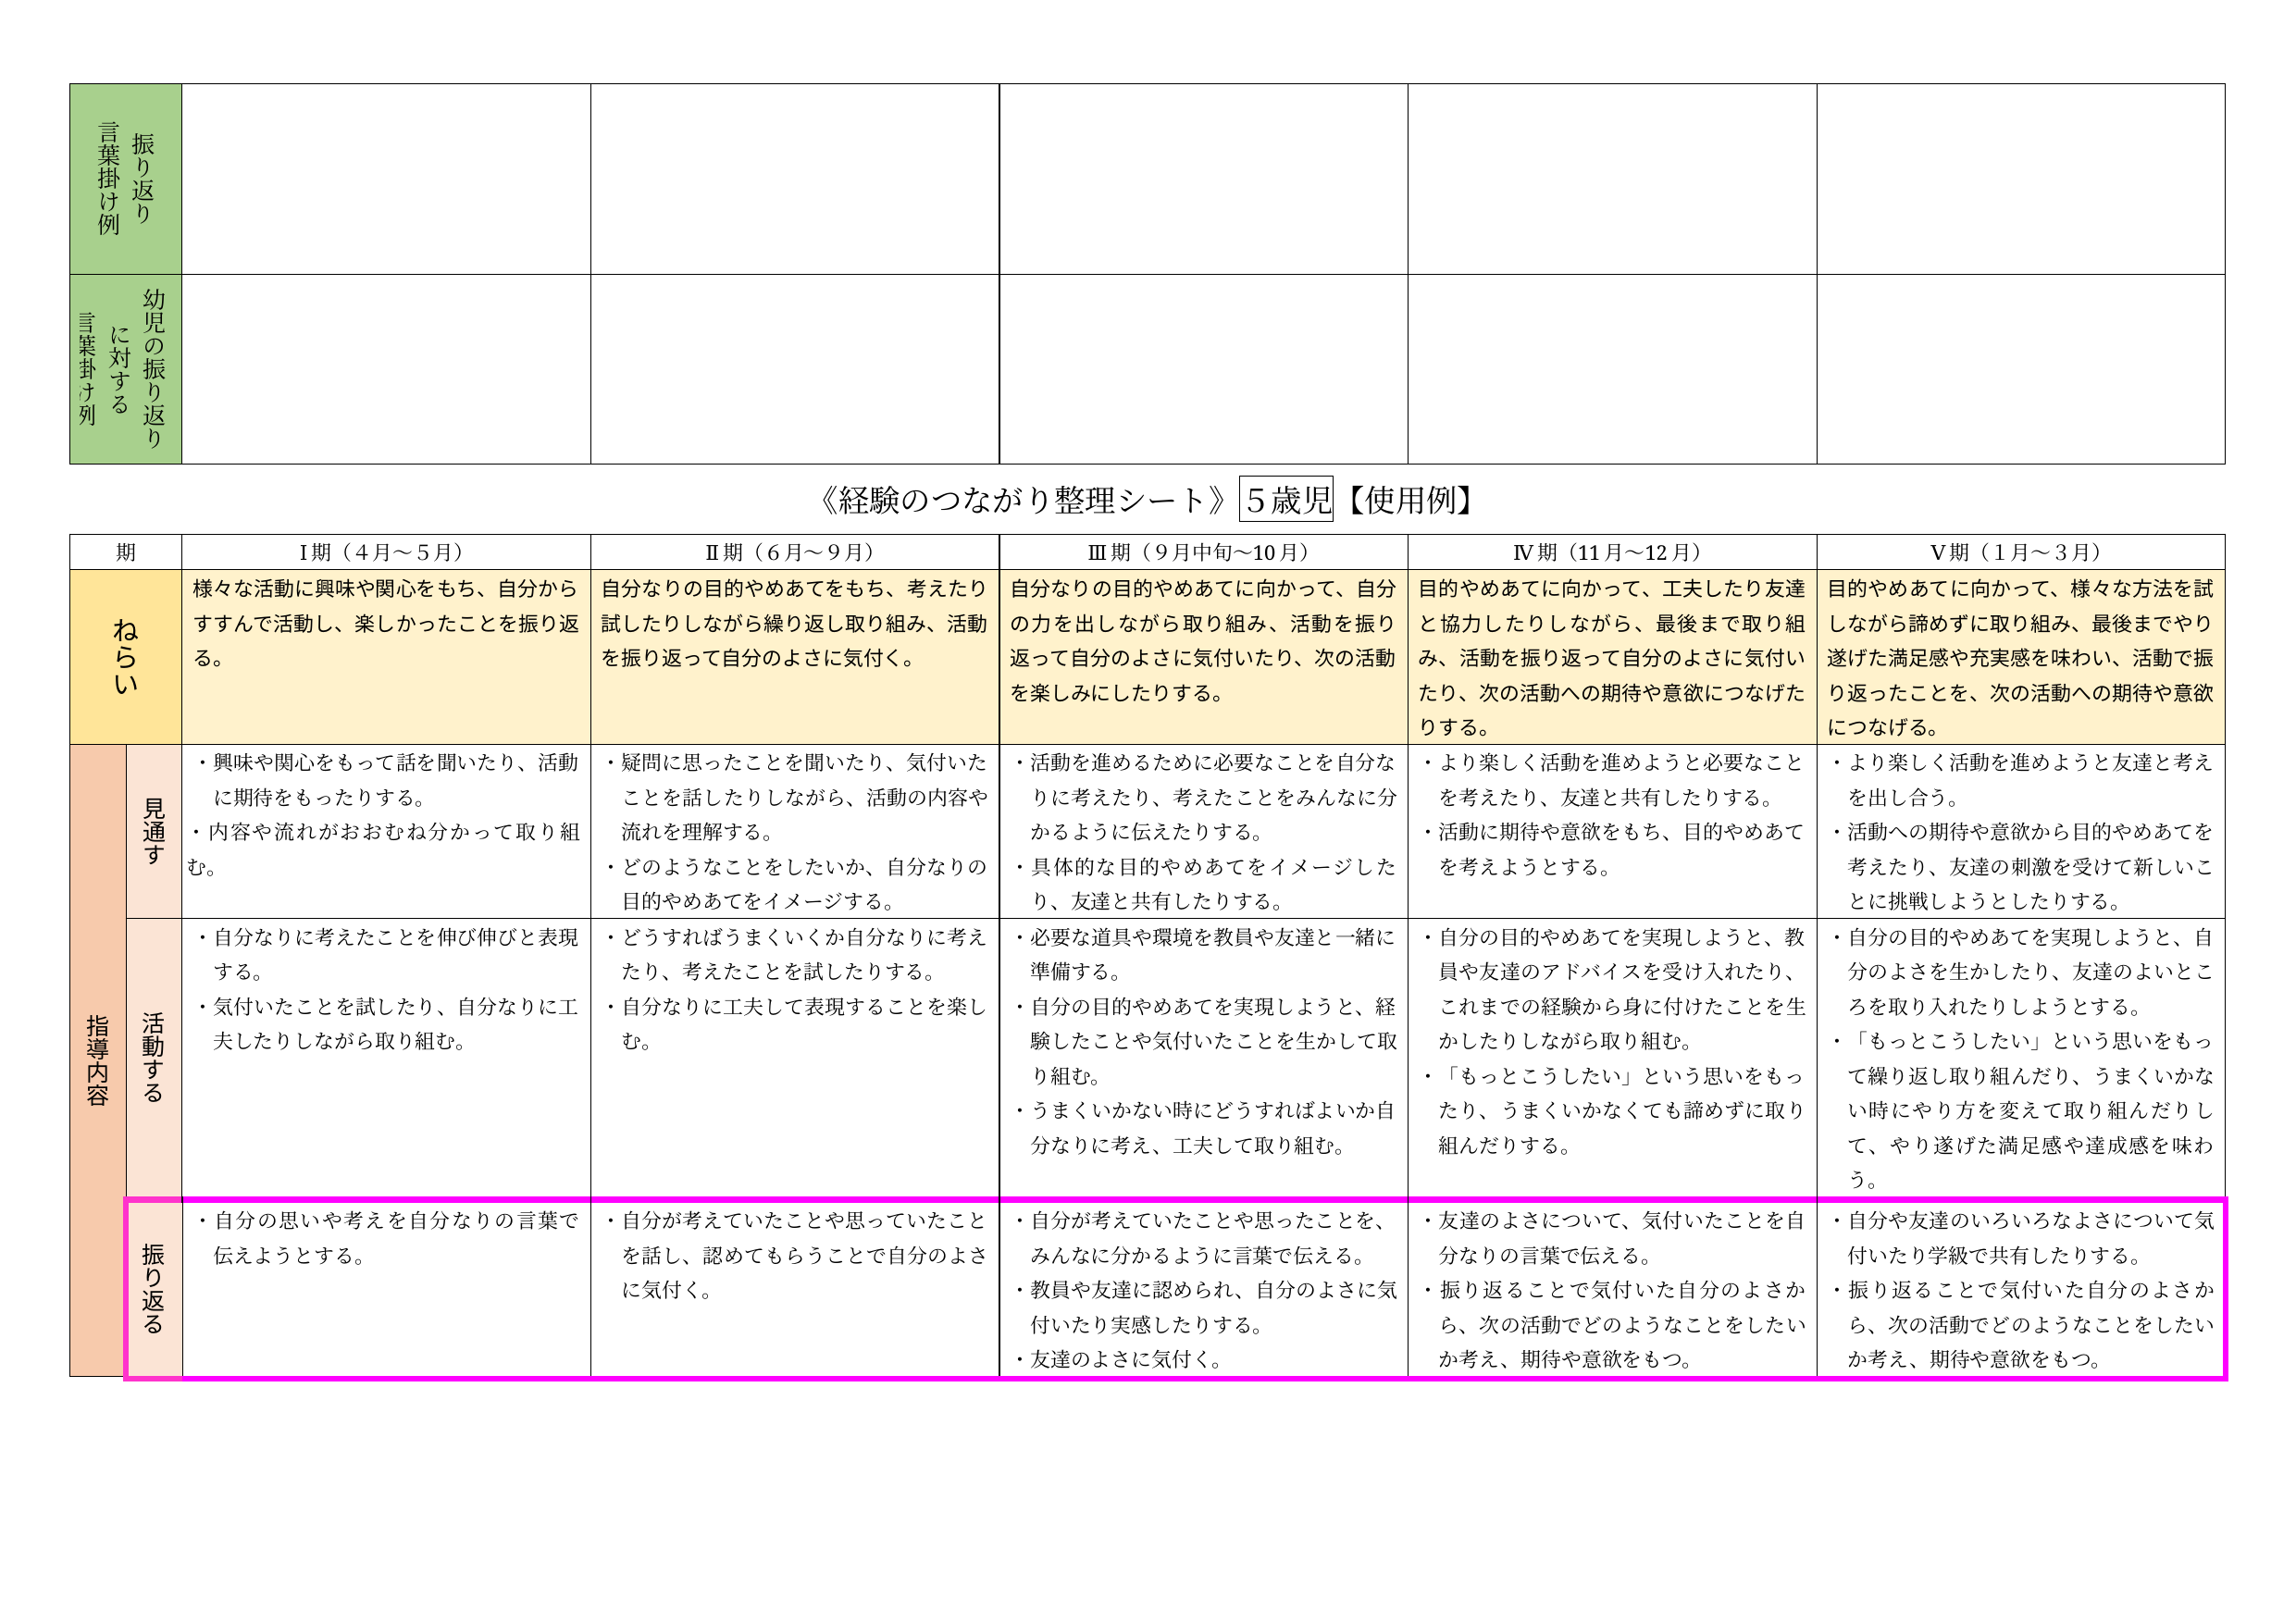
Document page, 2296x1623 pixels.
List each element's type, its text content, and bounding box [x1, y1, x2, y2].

table_cell ・自分が考えていたことや思ったことを、みんなに分かるように言葉で伝える。 ・教員や友達に認められ、自分のよさに気付いたり実感したりする。 ・友達のよさに気付く。 [1000, 1203, 1408, 1376]
table_cell ・自分や友達のいろいろなよさについて気付いたり学級で共有したりする。 ・振り返ることで気付いた自分のよさから、次の活動でどのようなことをしたいか考え、期待や意欲をもつ。 [1818, 1203, 2223, 1376]
table_cell 目的やめあてに向かって、工夫したり友達と協力したりしながら、最後まで取り組み、活動を振り返って自分のよさに気付いたり、次の活動への期待や意欲につなげたりする。 [1409, 570, 1817, 744]
table_cell 振り返り 言葉掛け例 [70, 84, 181, 274]
table_cell ・必要な道具や環境を教員や友達と一緒に準備する。 ・自分の目的やめあてを実現しようと、経験したことや気付いたことを生かして取り組む。 ・うまくいかない時にどうすればよいか自分なりに考え、工夫して取り組む。 [1000, 919, 1408, 1196]
table_cell ・興味や関心をもって話を聞いたり、活動に期待をもったりする。 ・内容や流れがおおむね分かって取り組む。 [182, 745, 590, 918]
table_cell ねらい [70, 570, 181, 744]
table_cell [182, 275, 590, 464]
table_header Ⅴ期（１月～３月） [1818, 535, 2225, 569]
table_cell 見通す [127, 745, 181, 918]
table_cell 指導内容 [70, 745, 126, 1376]
table_header 期 [70, 535, 181, 569]
table_cell ・活動を進めるために必要なことを自分なりに考えたり、考えたことをみんなに分かるように伝えたりする。 ・具体的な目的やめあてをイメージしたり、友達と共有したりする。 [1000, 745, 1408, 918]
table_cell [1409, 84, 1817, 274]
table_cell 目的やめあてに向かって、様々な方法を試しながら諦めずに取り組み、最後までやり遂げた満足感や充実感を味わい、活動で振り返ったことを、次の活動への期待や意欲につなげる。 [1818, 570, 2225, 744]
table_cell ・自分の目的やめあてを実現しようと、教員や友達のアドバイスを受け入れたり、これまでの経験から身に付けたことを生かしたりしながら取り組む。 ・「もっとこうしたい」という思いをもったり、うまくいかなくても諦めずに取り組んだりする。 [1409, 919, 1817, 1196]
table_cell ・自分の思いや考えを自分なりの言葉で 伝えようとする。 [183, 1203, 590, 1376]
table_header Ⅳ期（11月～12月） [1409, 535, 1817, 569]
table_cell ・より楽しく活動を進めようと必要なことを考えたり、友達と共有したりする。 ・活動に期待や意欲をもち、目的やめあてを考えようとする。 [1409, 745, 1817, 918]
table_cell 活動する [127, 919, 181, 1196]
table_header Ⅰ期（４月～５月） [182, 535, 590, 569]
table_cell ・どうすればうまくいくか自分なりに考えたり、考えたことを試したりする。 ・自分なりに工夫して表現することを楽しむ。 [591, 919, 999, 1196]
table_cell [1000, 84, 1408, 274]
table_cell ・自分の目的やめあてを実現しようと、自分のよさを生かしたり、友達のよいところを取り入れたりしようとする。 ・「もっとこうしたい」という思いをもって繰り返し取り組んだり、うまくいかない時にやり方を変えて取り組んだりして、やり遂げた満足感や達成感を味わう。 [1818, 919, 2225, 1196]
table_cell ・自分なりに考えたことを伸び伸びと表現する。 ・気付いたことを試したり、自分なりに工夫したりしながら取り組む。 [182, 919, 590, 1196]
table_cell [1818, 84, 2225, 274]
table_cell ・自分が考えていたことや思っていたことを話し、認めてもらうことで自分のよさに気付く。 [591, 1203, 999, 1376]
table_cell [591, 84, 999, 274]
table_cell [182, 84, 590, 274]
table_cell [1000, 275, 1408, 464]
table_cell ・疑問に思ったことを聞いたり、気付いたことを話したりしながら、活動の内容や流れを理解する。 ・どのようなことをしたいか、自分なりの目的やめあてをイメージする。 [591, 745, 999, 918]
text 《経験のつながり整理シート》５歳児【使用例】 [69, 465, 2226, 534]
table_cell 自分なりの目的やめあてに向かって、自分の力を出しながら取り組み、活動を振り返って自分のよさに気付いたり、次の活動を楽しみにしたりする。 [1000, 570, 1408, 744]
table_cell 様々な活動に興味や関心をもち、自分からすすんで活動し、楽しかったことを振り返る。 [182, 570, 590, 744]
table_cell [1818, 275, 2225, 464]
table_cell 幼児の振り返りに対する 言葉掛け例 [70, 275, 181, 464]
table_cell ・友達のよさについて、気付いたことを自分なりの言葉で伝える。 ・振り返ることで気付いた自分のよさから、次の活動でどのようなことをしたいか考え、期待や意欲をもつ。 [1409, 1203, 1817, 1376]
table_cell [591, 275, 999, 464]
table_cell [1409, 275, 1817, 464]
table_cell 自分なりの目的やめあてをもち、考えたり試したりしながら繰り返し取り組み、活動を振り返って自分のよさに気付く。 [591, 570, 999, 744]
table_cell ・より楽しく活動を進めようと友達と考えを出し合う。 ・活動への期待や意欲から目的やめあてを考えたり、友達の刺激を受けて新しいことに挑戦しようとしたりする。 [1818, 745, 2225, 918]
table_header Ⅲ期（９月中旬～10月） [1000, 535, 1408, 569]
table_header Ⅱ期（６月～９月） [591, 535, 999, 569]
table_cell 振り返る [129, 1203, 182, 1376]
